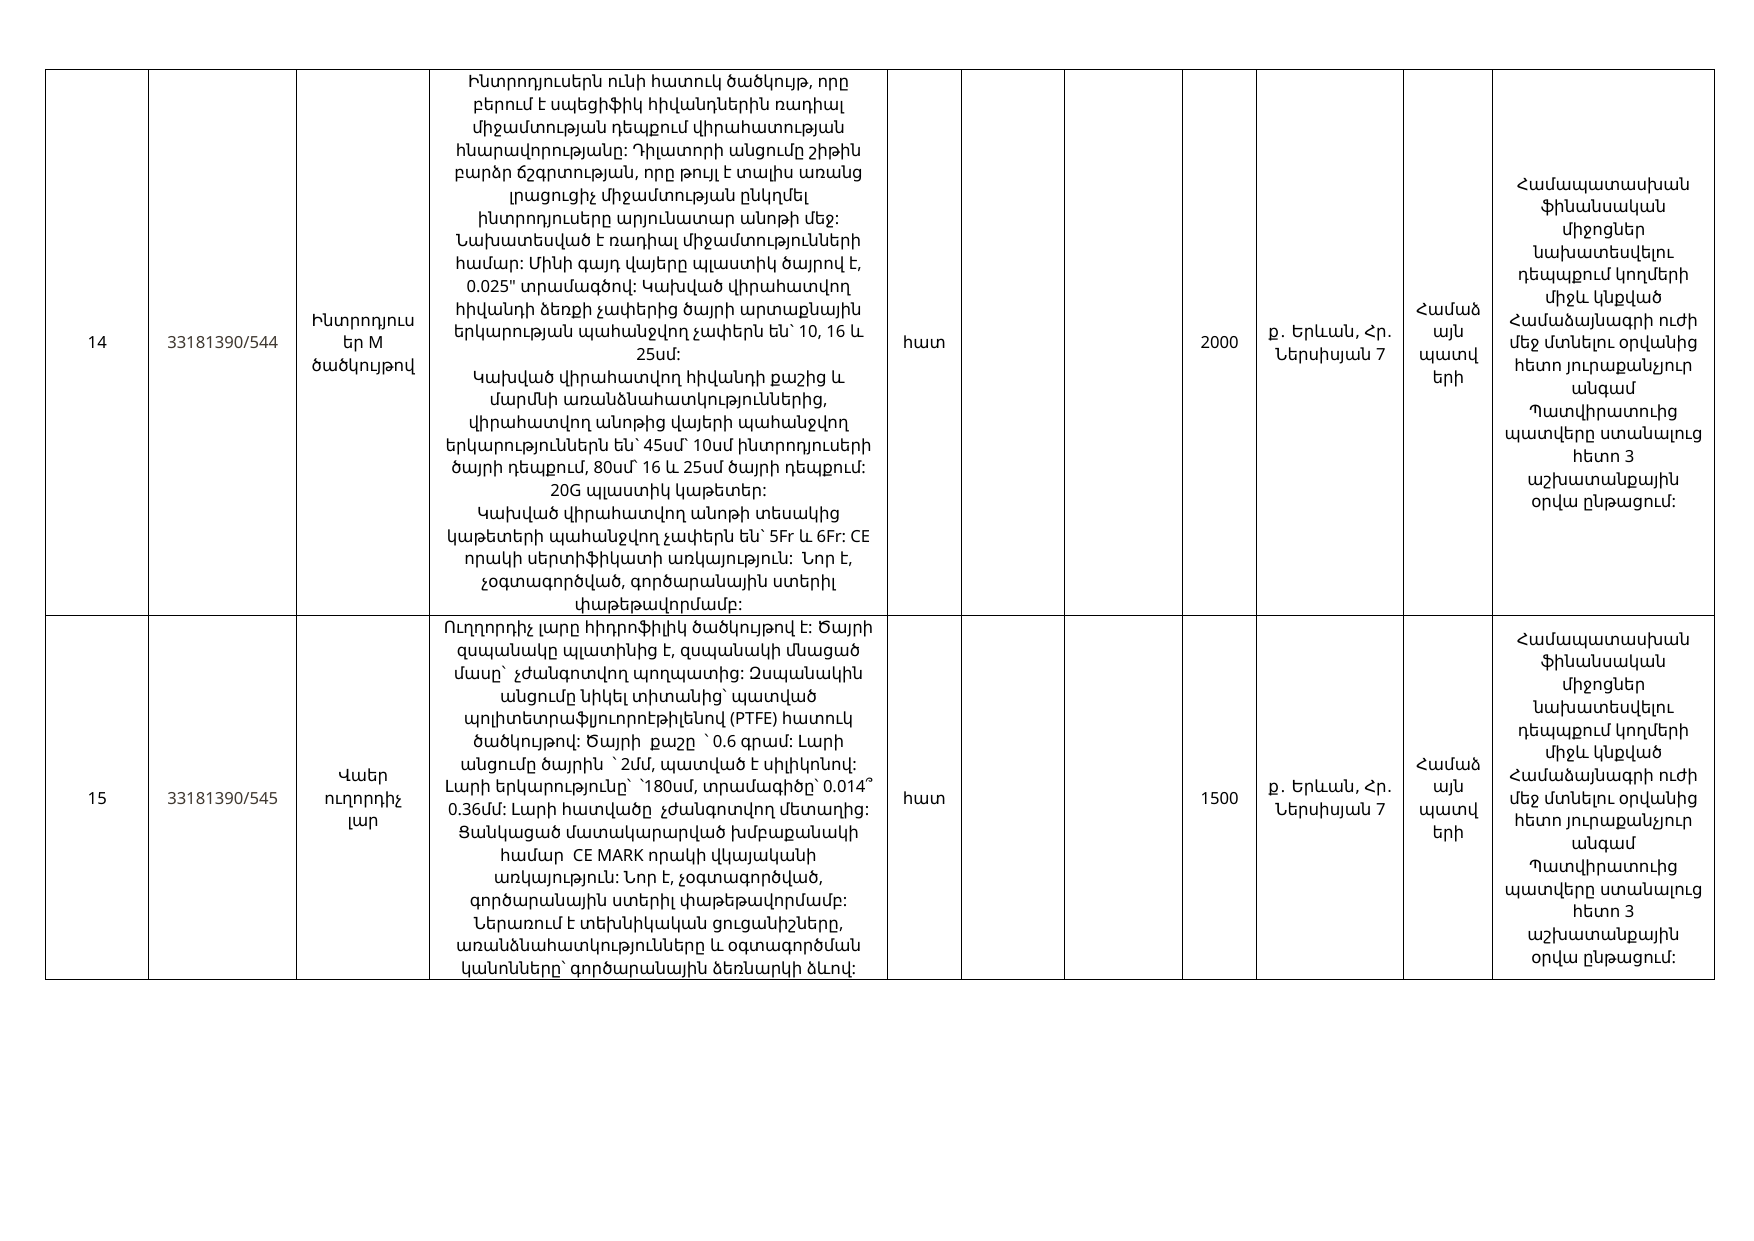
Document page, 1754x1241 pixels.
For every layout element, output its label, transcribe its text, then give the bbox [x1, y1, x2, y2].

table_cell 14 [46, 70, 148, 615]
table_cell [1493, 70, 1714, 615]
table_cell Համաձայն պատվերի [1404, 70, 1492, 615]
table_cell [1257, 70, 1403, 615]
table_cell [1065, 70, 1182, 615]
table_cell Վաեր ուղորդիչ լար [297, 616, 429, 979]
table_cell Ինտրոդյուսեր M ծածկույթով [297, 70, 429, 615]
table_cell 15 [46, 616, 148, 979]
table_cell հատ [888, 616, 961, 979]
table_cell հատ [888, 70, 961, 615]
table_cell Համաձայն պատվերի [1404, 616, 1492, 979]
table_cell [1065, 616, 1182, 979]
table_cell Ուղղորդիչ լարը հիդրոֆիլիկ ծածկույթով է: Ծայրի զսպանակը պլատինից է, զսպանակի մնացած մասը՝ չժանգոտվող պողպատից: Զսպանակին անցումը նիկել տիտանից՝ պատված պոլիտետրաֆլյուորոէթիլենով (PTFE) հատուկ ծածկույթով: Ծայրի քաշը ՝ 0.6 գրամ: Լարի անցումը ծայրին ՝ 2մմ, պատված է սիլիկոնով: Լարի երկարությունը՝ ՝180սմ, տրամագիծը՝ 0.014՞ 0.36մմ: Լարի հատվածը չժանգոտվող մետաղից: Ցանկացած մատակարարված խմբաքանակի համար CE MARK որակի վկայականի առկայություն: Նոր է, չօգտագործված, գործարանային ստերիլ փաթեթավորմամբ: Ներառում է տեխնիկական ցուցանիշները, առանձնահատկությունները և օգտագործման կանոնները՝ գործարանային ձեռնարկի ձևով: [430, 616, 887, 979]
table_cell 2000 [1183, 70, 1256, 615]
table_cell 33181390/545 [149, 616, 296, 979]
table_cell 1500 [1183, 616, 1256, 979]
table_cell [962, 70, 1064, 615]
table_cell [1493, 616, 1714, 979]
table_cell 33181390/544 [149, 70, 296, 615]
table_cell Ինտրոդյուսերն ունի հատուկ ծածկույթ, որը բերում է սպեցիֆիկ հիվանդներին ռադիալ միջամտության դեպքում վիրահատության հնարավորությանը: Դիլատորի անցումը շիթին բարձր ճշգրտության, որը թույլ է տալիս առանց լրացուցիչ միջամտության ընկղմել ինտրոդյուսերը արյունատար անոթի մեջ: Նախատեսված է ռադիալ միջամտությունների համար: Մինի գայդ վայերը պլաստիկ ծայրով է, 0.025" տրամագծով: Կախված վիրահատվող հիվանդի ձեռքի չափերից ծայրի արտաքնային երկարության պահանջվող չափերն են` 10, 16 և 25սմ: Կախված վիրահատվող հիվանդի քաշից և մարմնի առանձնահատկություններից, վիրահատվող անոթից վայերի պահանջվող երկարություններն են` 45սմ` 10սմ ինտրոդյուսերի ծայրի դեպքում, 80սմ՝ 16 և 25սմ ծայրի դեպքում: 20G պլաստիկ կաթետեր: Կախված վիրահատվող անոթի տեսակից կաթետերի պահանջվող չափերն են` 5Fr և 6Fr: CE որակի սերտիֆիկատի առկայություն: Նոր է, չօգտագործված, գործարանային ստերիլ փաթեթավորմամբ: [430, 70, 887, 615]
table_cell [962, 616, 1064, 979]
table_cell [1257, 616, 1403, 979]
